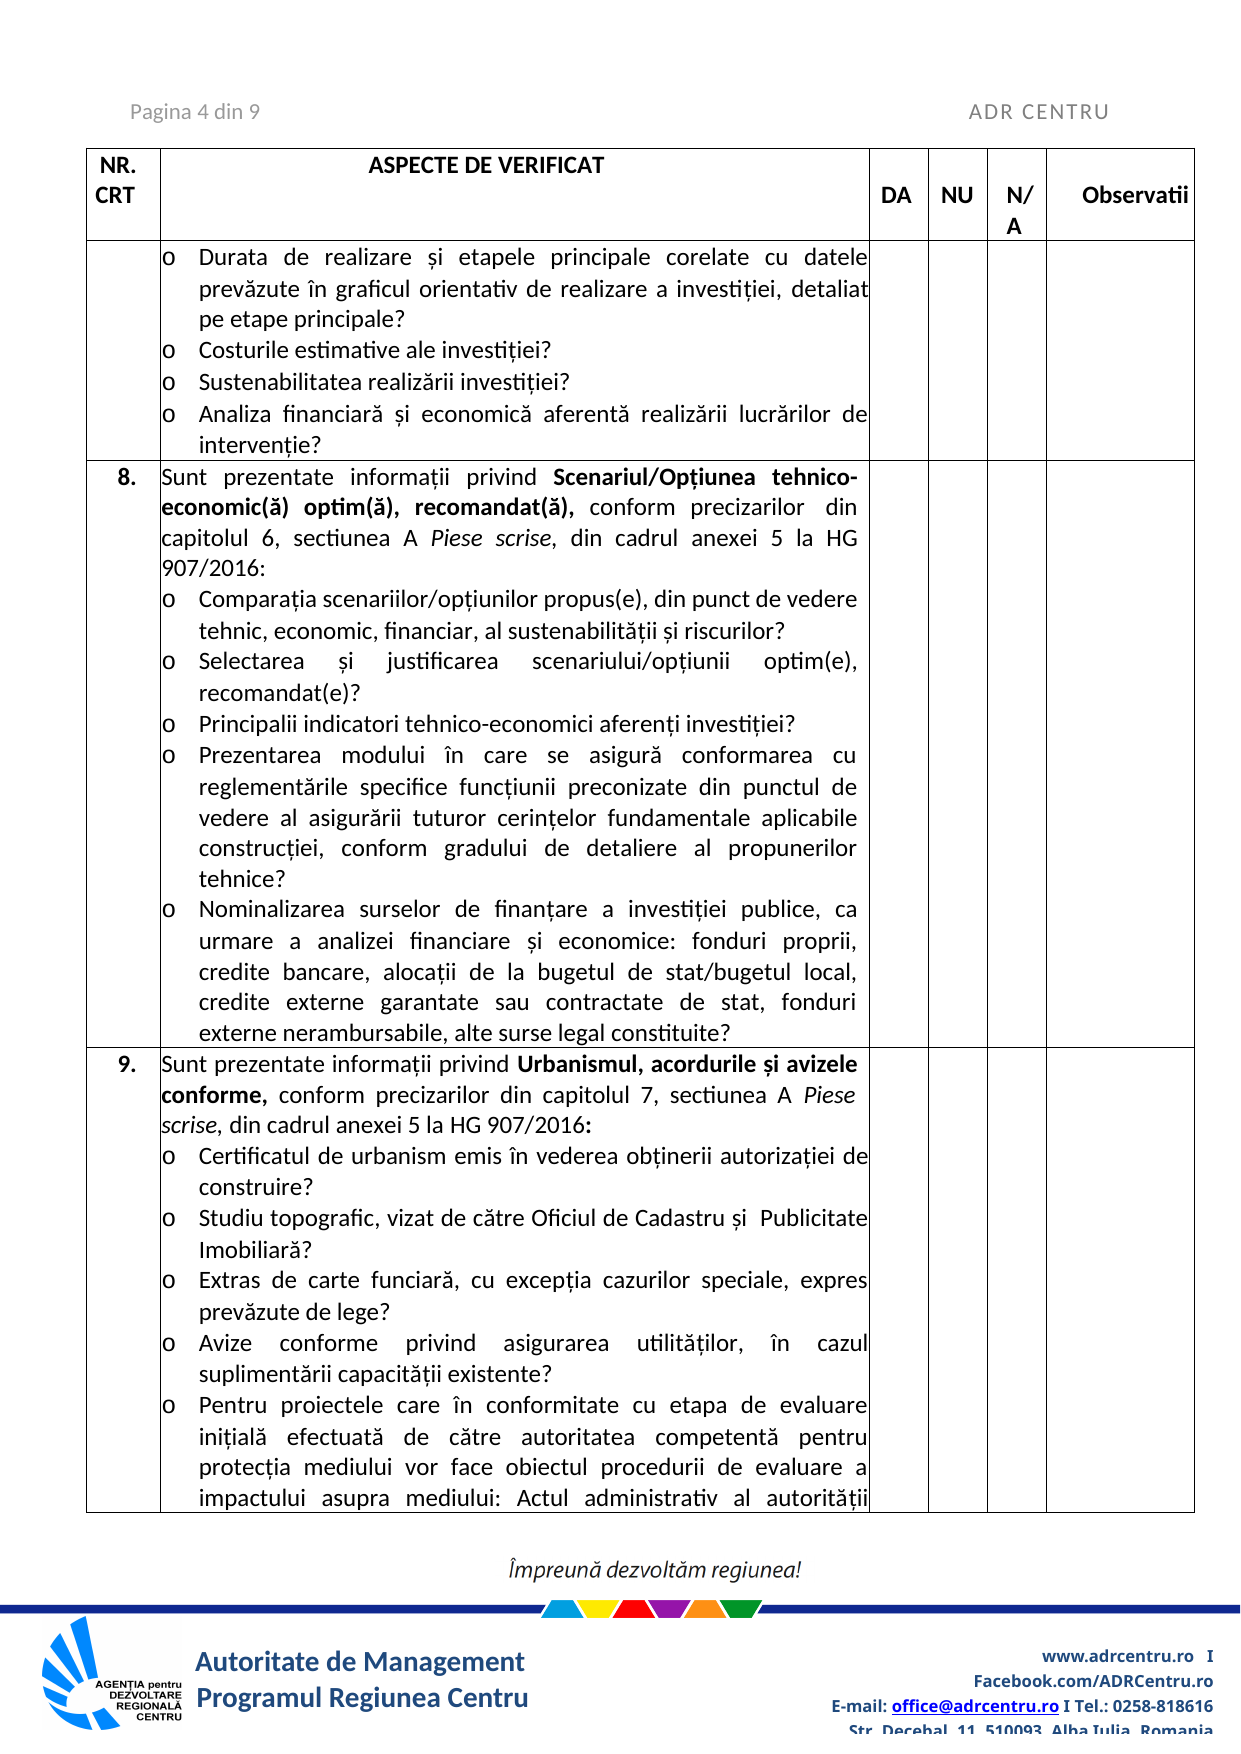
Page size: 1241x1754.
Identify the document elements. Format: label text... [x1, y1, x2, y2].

table_header N/A [988, 149, 1046, 240]
table_cell [1047, 1048, 1194, 1512]
table_cell [929, 461, 987, 1047]
table_cell [929, 241, 987, 460]
picture [495, 1556, 814, 1583]
table_cell Sunt prezentate informații privind Scenariul/Opţiunea tehnico- economic(ă) optim(ă), recomandat(ă), conform precizarilor din capitolul 6, sectiunea A Piese scrise, din cadrul anexei 5 la HG 907/2016: Comparaţia scenariilor/opţiunilor propus(e), din punct de vedere tehnic, economic, financiar, al sustenabilităţii şi riscurilor? Selectarea şi justificarea scenariului/opţiunii optim(e), recomandat(e)? Principalii indicatori tehnico-economici aferenţi investiţiei? Prezentarea modului în care se asigură conformarea cu reglementările specifice funcţiunii preconizate din punctul de vedere al asigurării tuturor cerinţelor fundamentale aplicabile construcţiei, conform gradului de detaliere al propunerilor tehnice? Nominalizarea surselor de finanţare a investiţiei publice, ca urmare a analizei financiare şi economice: fonduri proprii, credite bancare, alocaţii de la bugetul de stat/bugetul local, credite externe garantate sau contractate de stat, fonduri externe nerambursabile, alte surse legal constituite? [161, 461, 869, 1047]
table_cell [87, 1048, 160, 1512]
table_cell [870, 461, 928, 1047]
table_header NR. CRT [87, 149, 160, 240]
table_header ASPECTE DE VERIFICAT [161, 149, 869, 240]
table_cell [870, 241, 928, 460]
table_cell [870, 1048, 928, 1512]
table_cell [929, 1048, 987, 1512]
picture [0, 1600, 550, 1730]
table_header DA [870, 149, 928, 240]
table_cell [87, 241, 160, 460]
table_cell [988, 1048, 1046, 1512]
table_cell [1047, 461, 1194, 1047]
table_cell [988, 461, 1046, 1047]
picture [574, 1600, 1241, 1618]
table_cell [988, 241, 1046, 460]
table_cell [87, 461, 160, 1047]
table_header Observatii [1047, 149, 1194, 240]
table_cell [1047, 241, 1194, 460]
table_header NU [929, 149, 987, 240]
